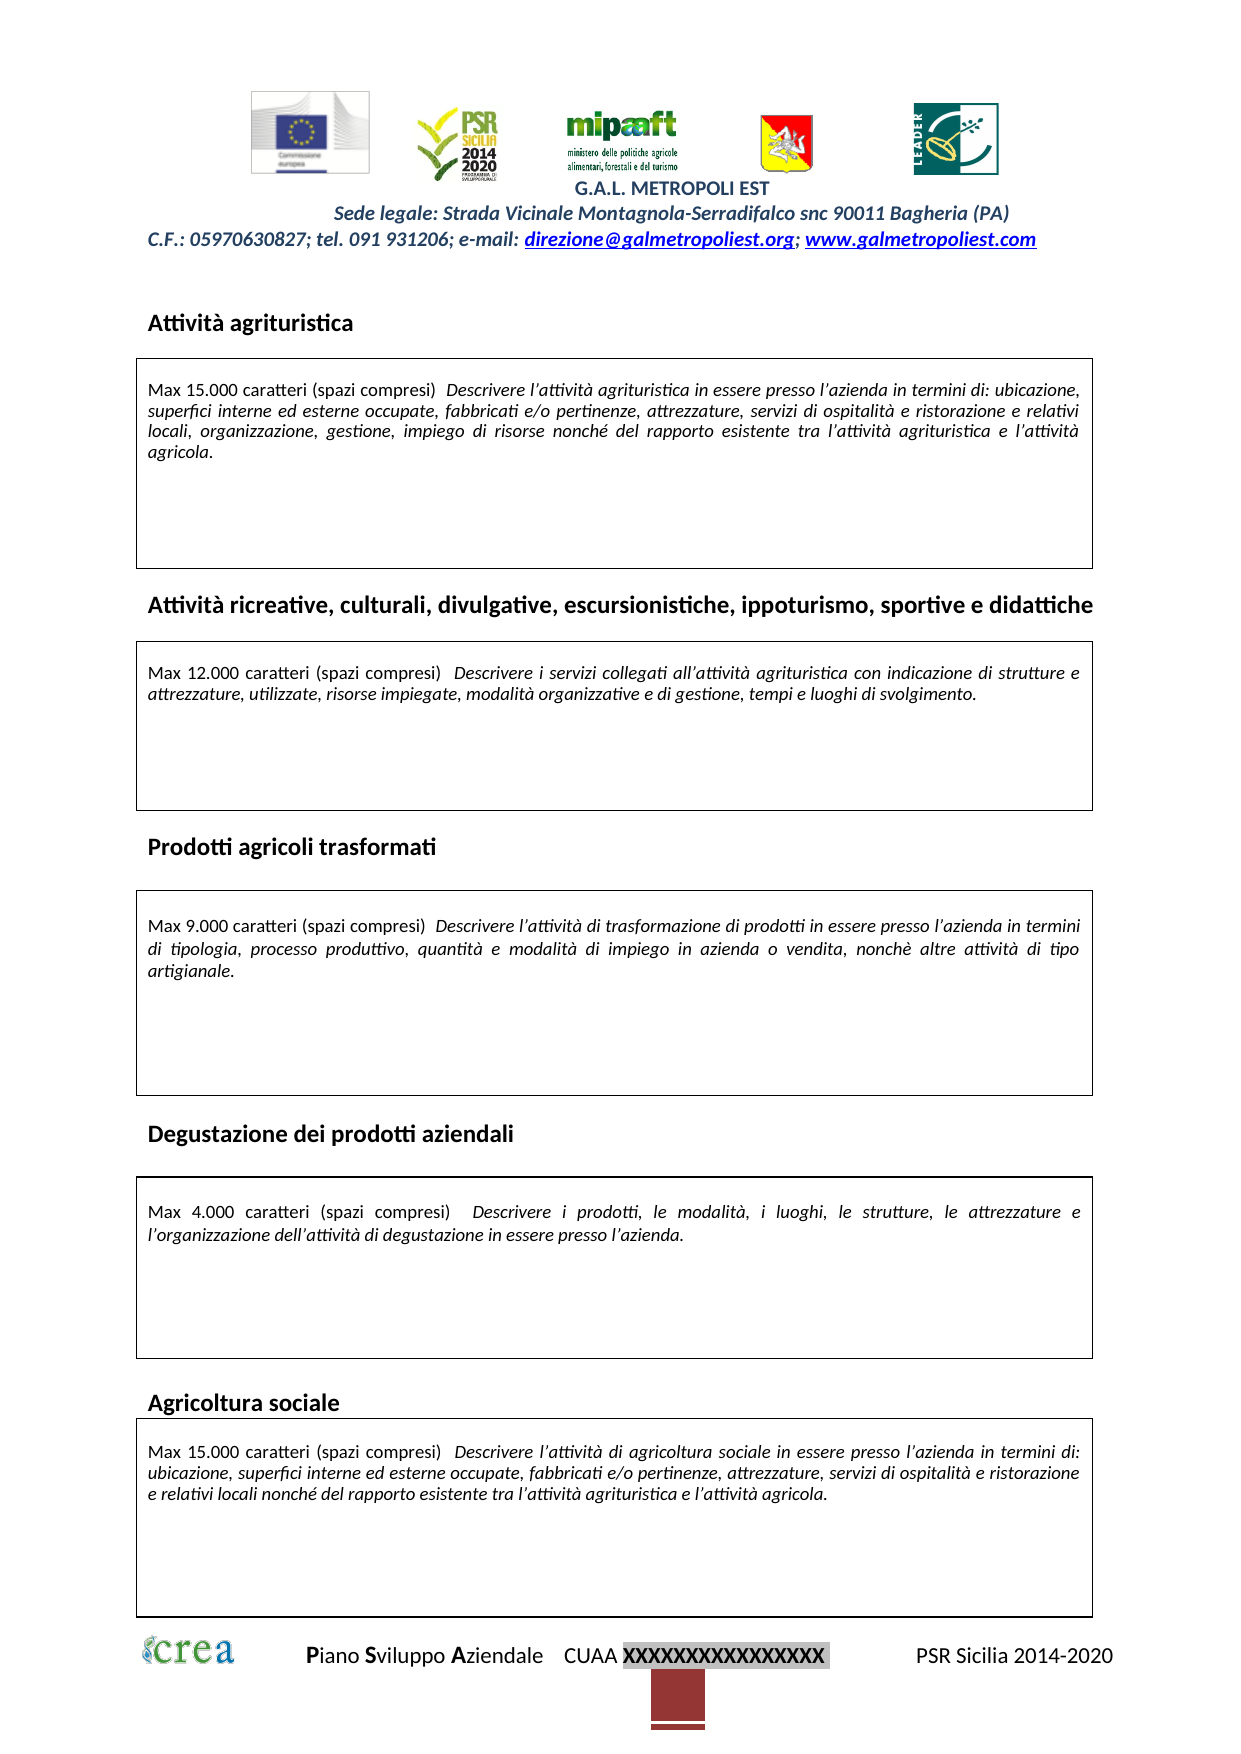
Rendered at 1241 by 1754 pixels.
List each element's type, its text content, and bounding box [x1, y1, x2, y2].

table_header Max 9.000 caratteri (spazi compresi) Descrivere l’attività di trasformazione di prodotti in essere presso l’azienda in termini di tipologia, processo produttivo, quantità e modalità di impiego in azienda o vendita, nonchè altre attività di tipo artigianale. [137, 891, 1092, 1095]
text Degustazione dei prodotti aziendali [148, 1118, 1196, 1148]
picture [559, 106, 685, 176]
table_header Max 12.000 caratteri (spazi compresi) Descrivere i servizi collegati all’attività agrituristica con indicazione di strutture e attrezzature, utilizzate, risorse impiegate, modalità organizzative e di gestione, tempi e luoghi di svolgimento. [137, 642, 1092, 809]
picture [408, 104, 504, 186]
table_header Max 15.000 caratteri (spazi compresi) Descrivere l’attività agrituristica in essere presso l’azienda in termini di: ubicazione, superfici interne ed esterne occupate, fabbricati e/o pertinenze, attrezzature, servizi di ospitalità e ristorazione e relativi locali, organizzazione, gestione, impiego di risorse nonché del rapporto esistente tra l’attività agrituristica e l’attività agricola. [137, 359, 1092, 568]
picture [913, 103, 999, 175]
text Prodotti agricoli trasformati [148, 831, 1196, 862]
text Attività agrituristica [148, 307, 1196, 338]
picture [142, 1635, 235, 1664]
text Agricoltura sociale [148, 1387, 1196, 1418]
table_header Max 15.000 caratteri (spazi compresi) Descrivere l’attività di agricoltura sociale in essere presso l’azienda in termini di: ubicazione, superfici interne ed esterne occupate, fabbricati e/o pertinenze, attrezzature, servizi di ospitalità e ristorazione e relativi locali nonché del rapporto esistente tra l’attività agrituristica e l’attività agricola. [137, 1419, 1092, 1616]
table_header Max 4.000 caratteri (spazi compresi) Descrivere i prodotti, le modalità, i luoghi, le strutture, le attrezzature e l’organizzazione dell’attività di degustazione in essere presso l’azienda. [137, 1178, 1092, 1358]
text Attività ricreative, culturali, divulgative, escursionistiche, ippoturismo, sportive e didattiche [148, 590, 1196, 620]
